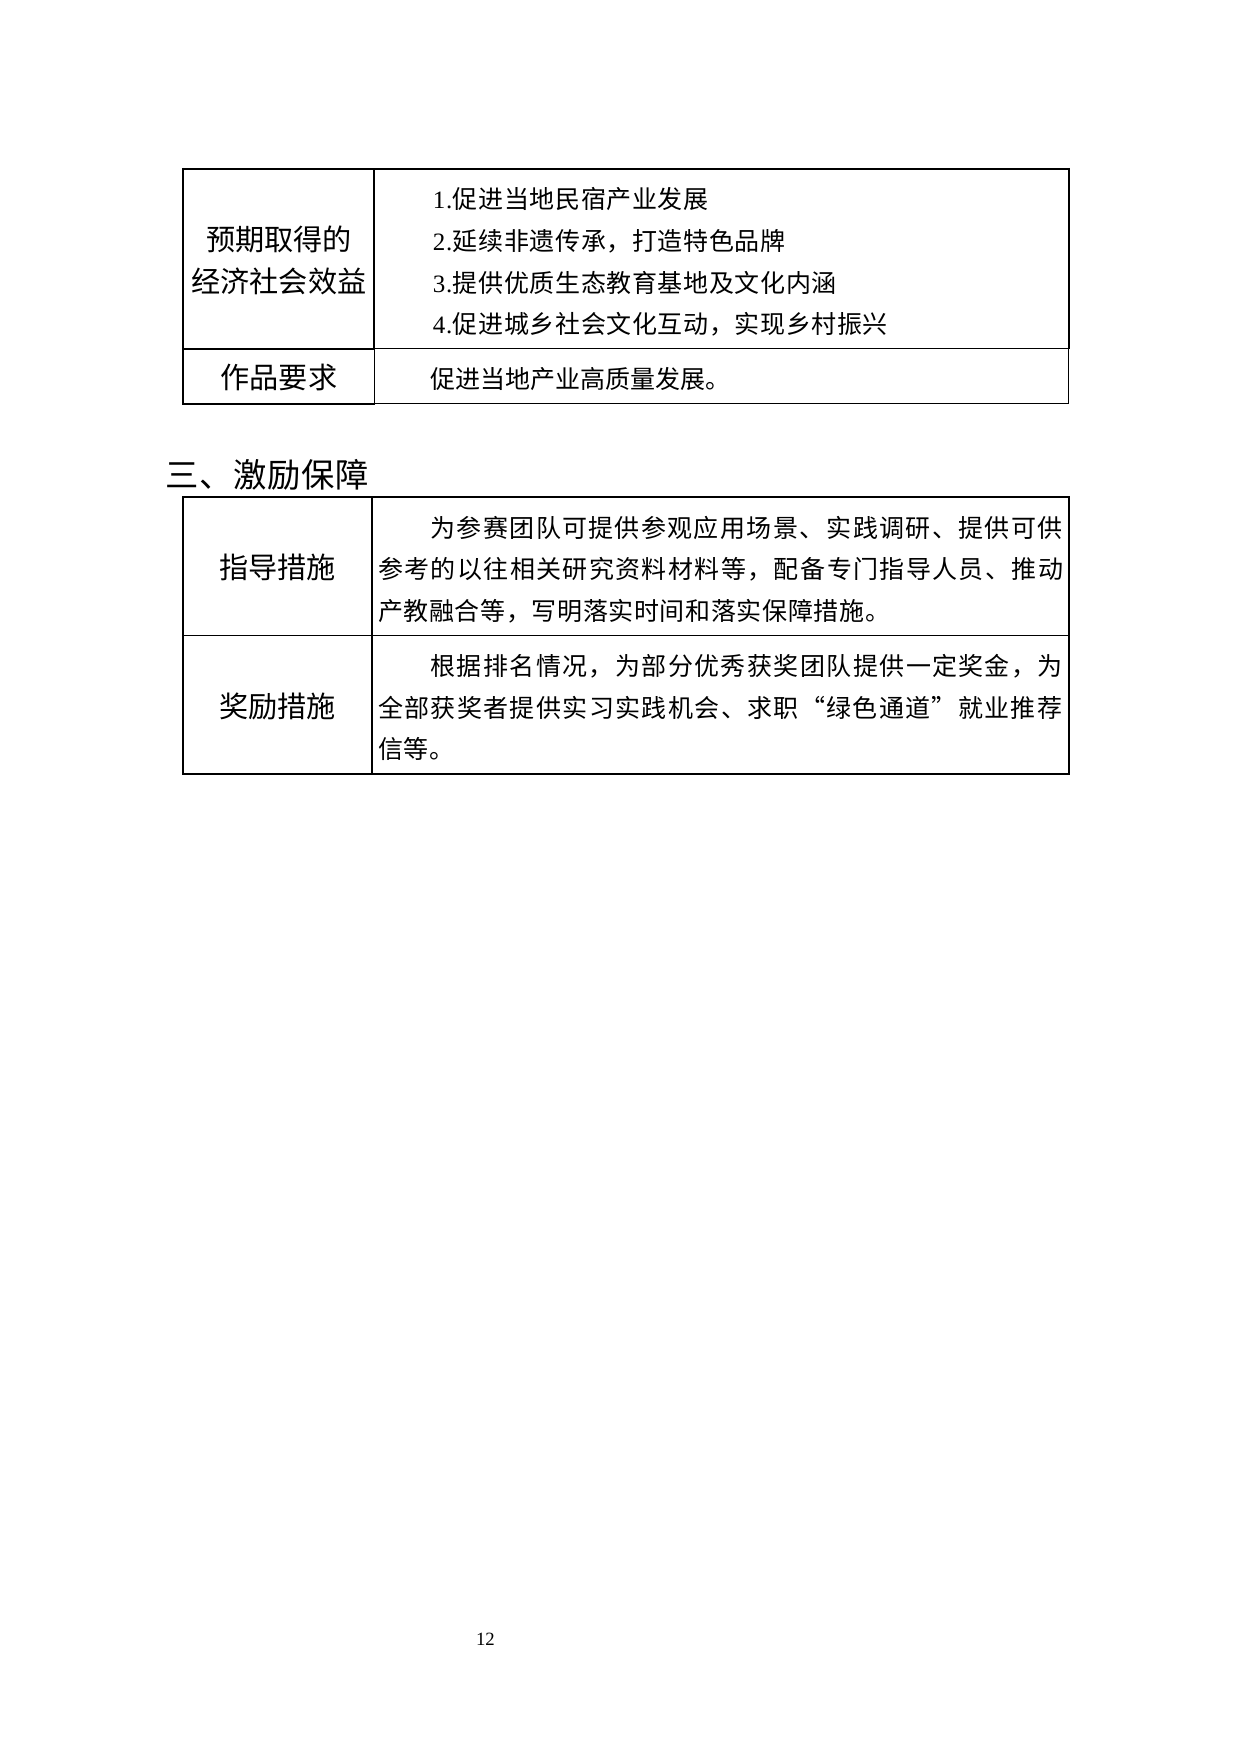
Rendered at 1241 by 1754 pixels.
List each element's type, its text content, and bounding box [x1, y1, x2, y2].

table_cell 促进当地产业高质量发展。 [375, 349, 1068, 403]
table_cell 作品要求 [184, 350, 374, 403]
text 三、激励保障 [165, 450, 1087, 496]
table_cell 奖励措施 [184, 636, 371, 773]
table_cell 预期取得的 经济社会效益 [184, 170, 373, 348]
table_header 指导措施 [184, 498, 371, 635]
table_cell 1.促进当地民宿产业发展 2.延续非遗传承，打造特色品牌 3.提供优质生态教育基地及文化内涵 4.促进城乡社会文化互动，实现乡村振兴 [375, 170, 1068, 348]
table_header 为参赛团队可提供参观应用场景、实践调研、提供可供参考的以往相关研究资料材料等，配备专门指导人员、推动产教融合等，写明落实时间和落实保障措施。 [373, 498, 1068, 635]
table_cell 根据排名情况，为部分优秀获奖团队提供一定奖金，为全部获奖者提供实习实践机会、求职“绿色通道”就业推荐信等。 [373, 636, 1068, 773]
